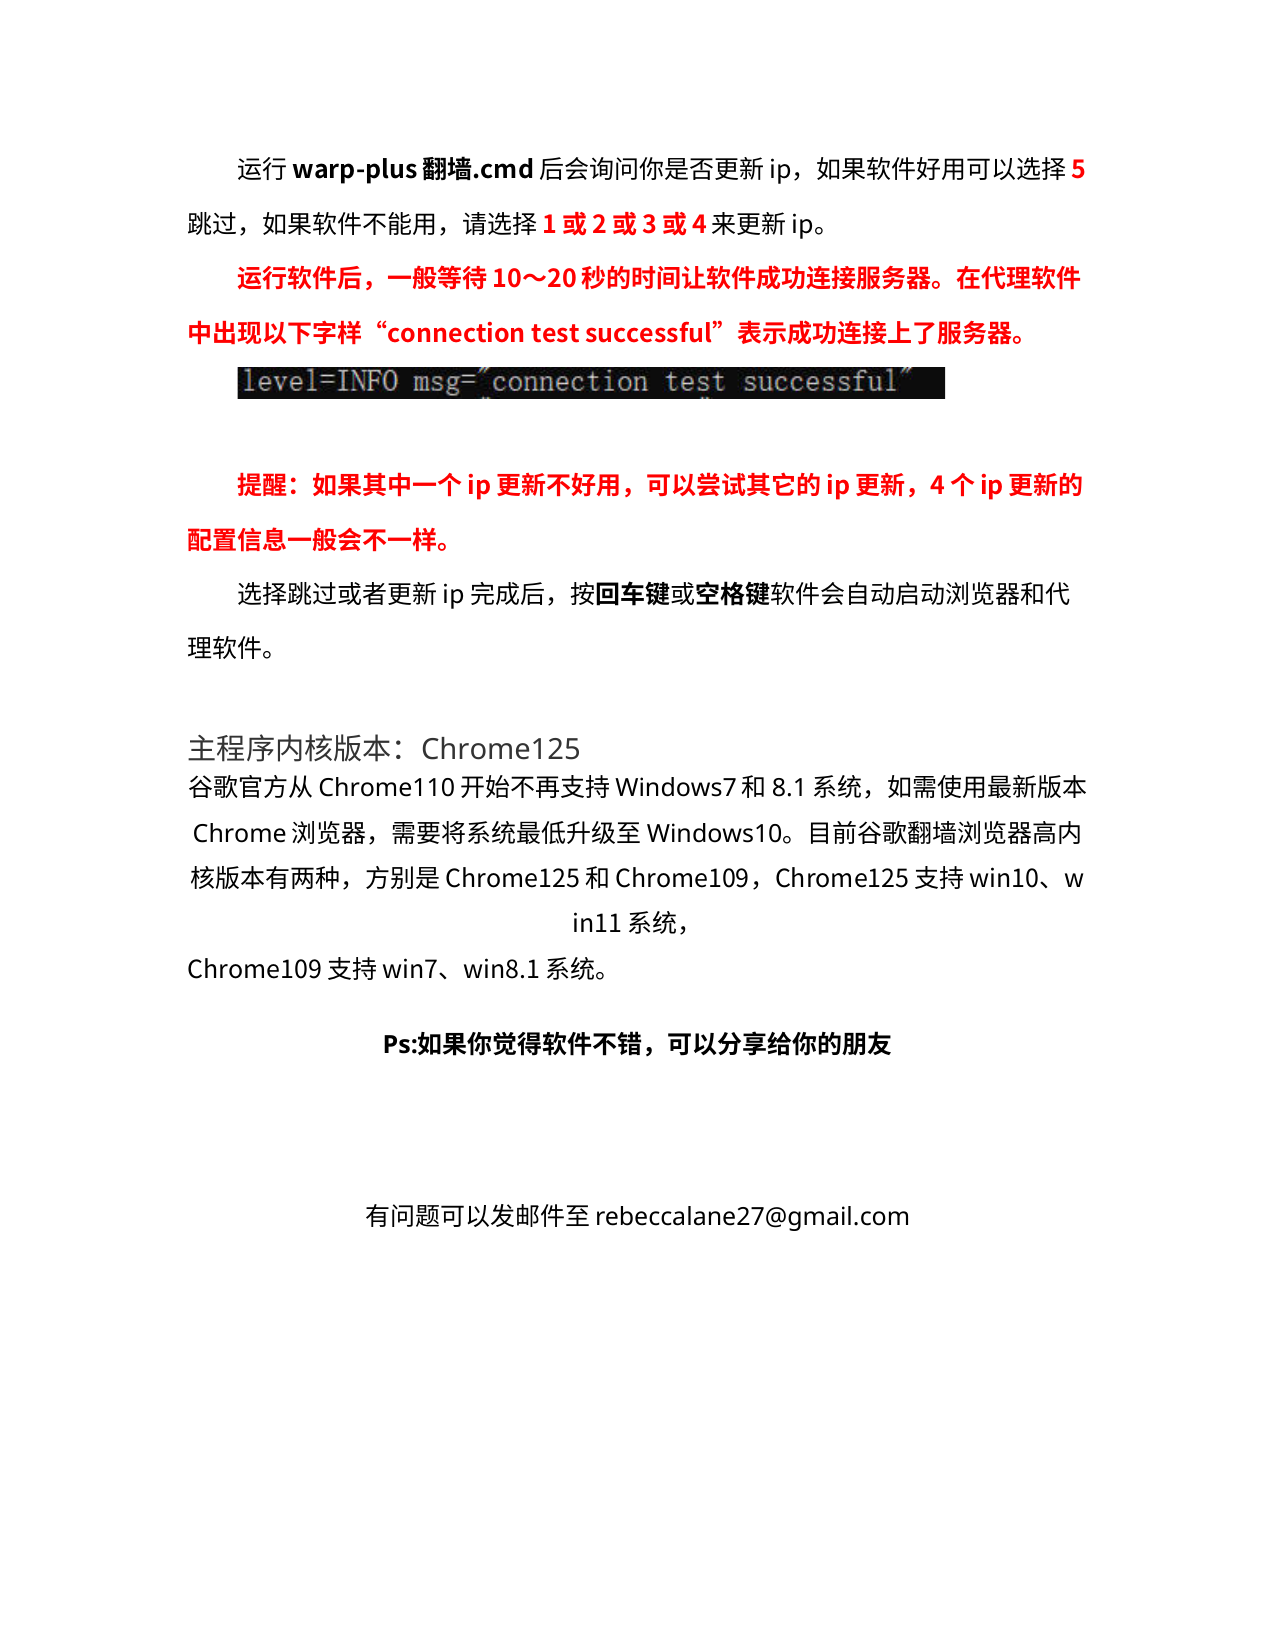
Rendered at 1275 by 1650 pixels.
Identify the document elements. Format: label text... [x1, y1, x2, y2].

text 运行软件后，一般等待10～20秒的时间让软件成功连接服务器。在代理软件中出现以下字样“connection test successful”表示成功连接上了服务器。 [187, 259, 1087, 349]
picture [237, 367, 946, 399]
text 谷歌官方从Chrome110开始不再支持Windows7和8.1系统，如需使用最新版本Chrome浏览器，需要将系统最低升级至Windows10。目前谷歌翻墙浏览器高内核版本有两种，方别是Chrome125和Chrome109，Chrome125支持win10、win11系统， [187, 768, 1087, 940]
text 选择跳过或者更新ip完成后，按回车键或空格键软件会自动启动浏览器和代理软件。 [187, 574, 1087, 665]
text Chrome109支持win7、win8.1系统。 [187, 949, 1087, 985]
text 提醒：如果其中一个ip更新不好用，可以尝试其它的ip更新，4个ip更新的配置信息一般会不一样。 [187, 466, 1087, 556]
text 有问题可以发邮件至rebeccalane27@gmail.com [187, 1197, 1087, 1233]
text 运行warp-plus翻墙.cmd后会询问你是否更新ip，如果软件好用可以选择5跳过，如果软件不能用，请选择1或2或3或4来更新ip。 [187, 150, 1087, 241]
text Ps:如果你觉得软件不错，可以分享给你的朋友 [187, 1024, 1087, 1061]
text 主程序内核版本：Chrome125 [187, 726, 1087, 768]
